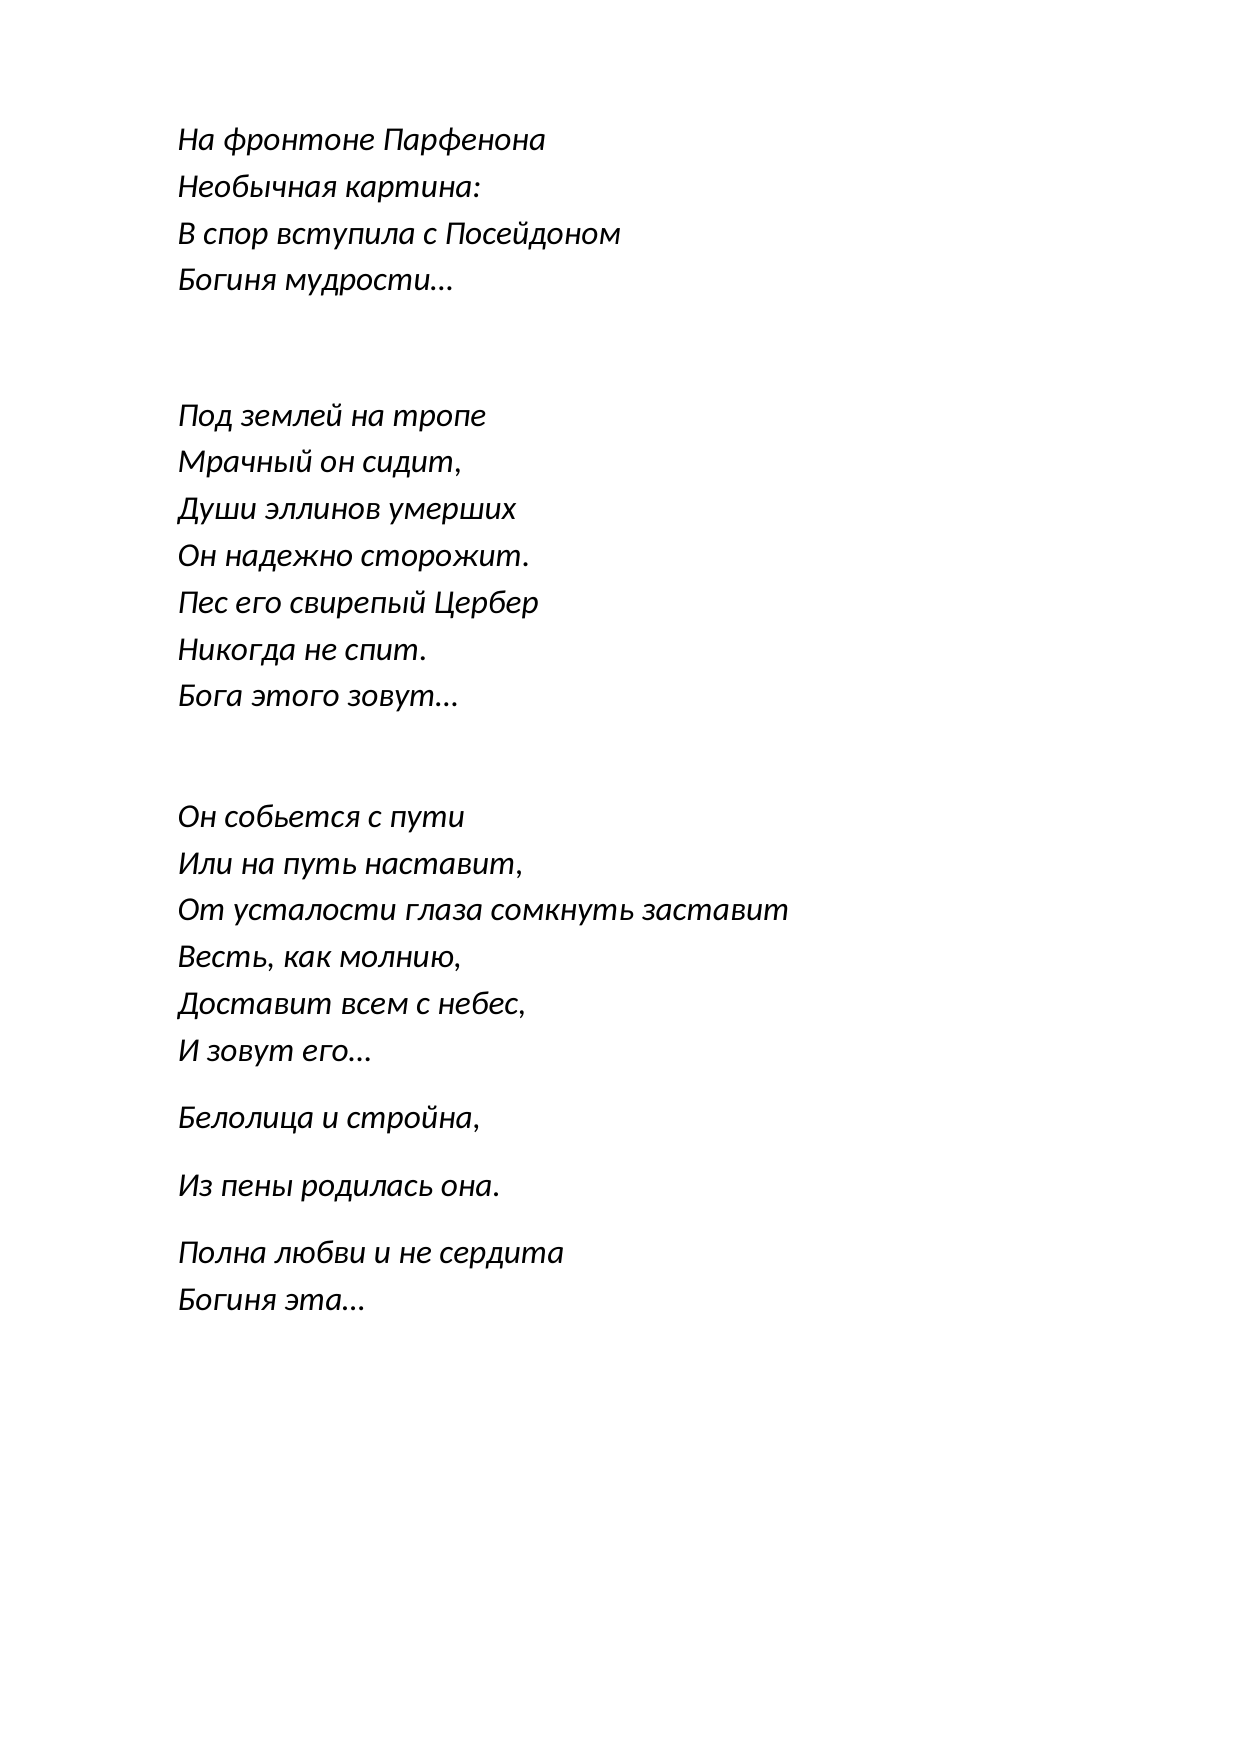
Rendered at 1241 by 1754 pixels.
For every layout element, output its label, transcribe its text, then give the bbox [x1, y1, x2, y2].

text Он собьется с пути Или на путь наставит, От усталости глаза сомкнуть заставит Весть, как молнию, Доставит всем с небес, И зовут его… [177, 795, 1152, 1069]
text Из пены родилась она. [177, 1164, 1152, 1205]
text Полна любви и не сердита Богиня эта… [177, 1232, 1152, 1319]
text Белолица и стройна, [177, 1096, 1152, 1137]
text Под землей на тропе Мрачный он сидит, Души эллинов умерших Он надежно сторожит. Пес его свирепый Цербер Никогда не спит. Бога этого зовут… [177, 394, 1152, 715]
text На фронтоне Парфенона Необычная картина: В спор вступила с Посейдоном Богиня мудрости… [177, 118, 1152, 299]
